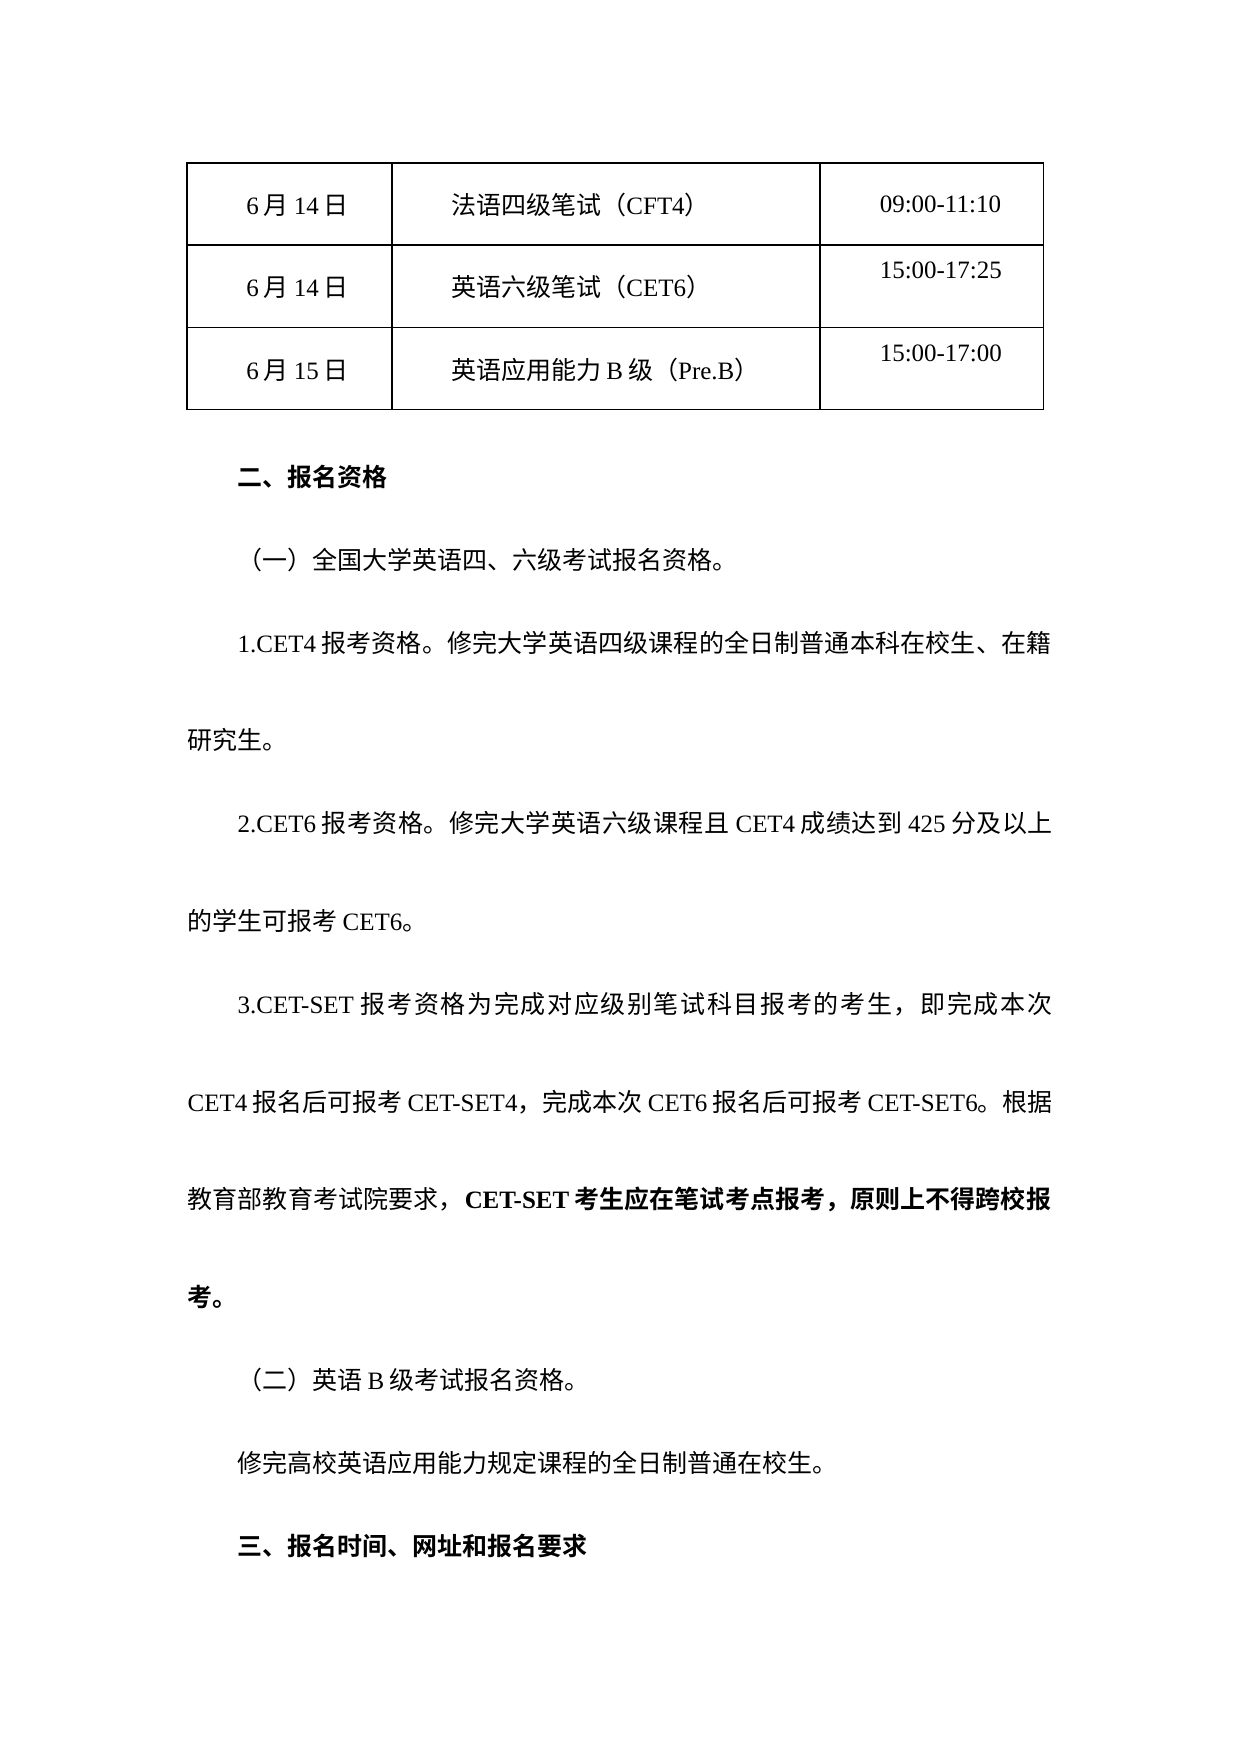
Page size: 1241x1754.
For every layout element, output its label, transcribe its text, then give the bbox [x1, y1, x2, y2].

text 2.CET6报考资格。修完大学英语六级课程且CET4成绩达到425分及以上的学生可报考CET6。 [187, 789, 1053, 952]
table_cell 英语六级笔试（CET6） [393, 246, 819, 326]
table_cell 英语应用能力B级（Pre.B） [393, 328, 819, 408]
text 1.CET4报考资格。修完大学英语四级课程的全日制普通本科在校生、在籍研究生。 [187, 609, 1053, 771]
text 三、报名时间、网址和报名要求 [187, 1512, 1053, 1577]
table_cell 法语四级笔试（CFT4） [393, 164, 819, 244]
text （一）全国大学英语四、六级考试报名资格。 [187, 526, 1053, 591]
text （二）英语B级考试报名资格。 [187, 1346, 1053, 1411]
table_cell 6月14日 [188, 164, 391, 244]
text 3.CET-SET报考资格为完成对应级别笔试科目报考的考生，即完成本次CET4报名后可报考CET-SET4，完成本次CET6报名后可报考CET-SET6。根据教育部教育考试院要求，CET-SET考生应在笔试考点报考，原则上不得跨校报考。 [187, 970, 1053, 1328]
table_cell 6月15日 [188, 328, 391, 408]
table_cell 09:00-11:10 [821, 164, 1043, 244]
text 二、报名资格 [187, 443, 1053, 508]
table_cell 15:00-17:25 [821, 246, 1043, 326]
table_cell 6月14日 [188, 246, 391, 326]
text 修完高校英语应用能力规定课程的全日制普通在校生。 [187, 1429, 1053, 1494]
table_cell 15:00-17:00 [821, 328, 1043, 408]
